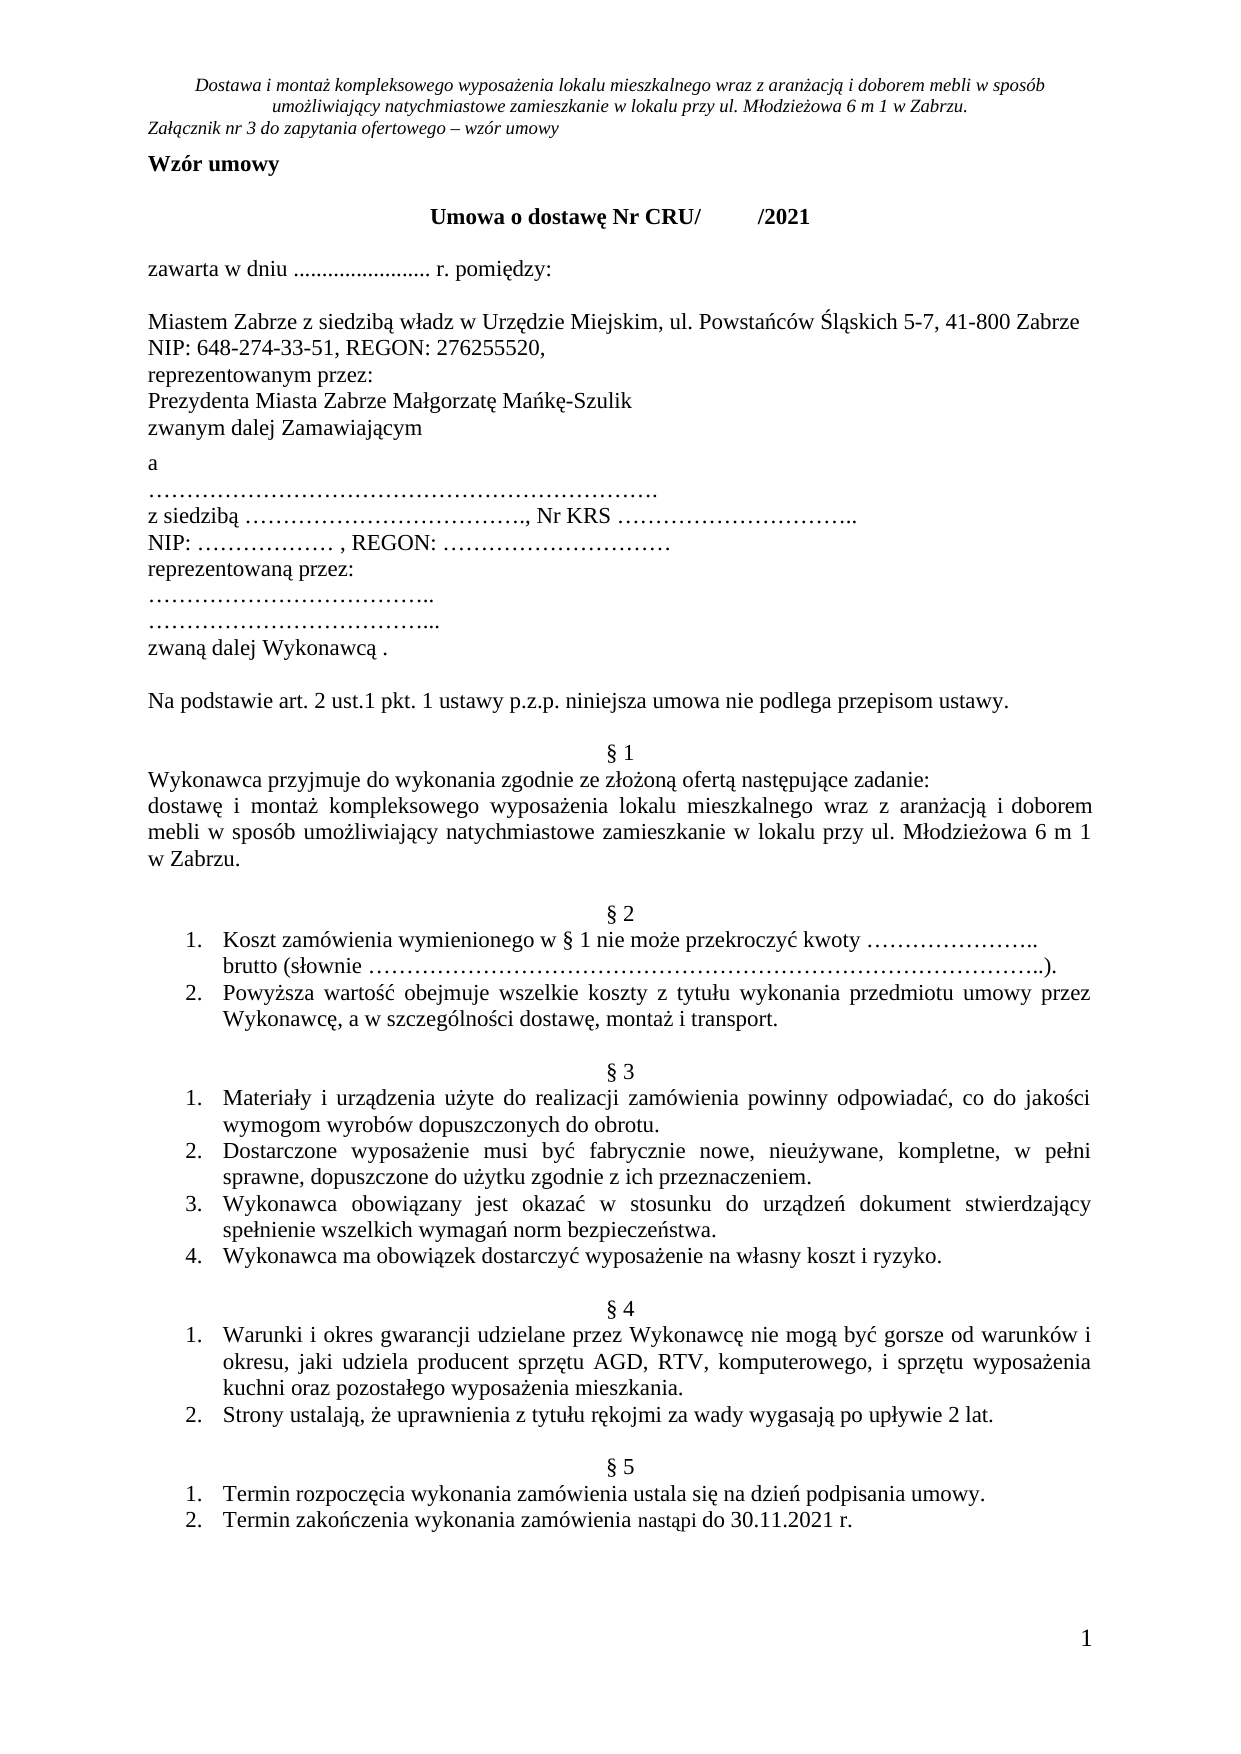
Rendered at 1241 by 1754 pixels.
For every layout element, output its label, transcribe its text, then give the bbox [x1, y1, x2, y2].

text zwanym dalej Zamawiającym [148, 413, 1092, 440]
text brutto (słownie ……………………………………………………………………………..). [223, 953, 1092, 979]
text …………………………………………………………. [148, 476, 1092, 502]
text Wykonawca przyjmuje do wykonania zgodnie ze złożoną ofertą następujące zadanie: [148, 766, 1092, 792]
list Termin rozpoczęcia wykonania zamówienia ustala się na dzień podpisania umowy. [185, 1480, 1092, 1506]
list Wykonawca obowiązany jest okazać w stosunku do urządzeń dokument stwierdzający spełnienie wszelkich wymagań norm bezpieczeństwa. [185, 1190, 1092, 1242]
text § 4 [148, 1295, 1092, 1322]
list Termin zakończenia wykonania zamówienia nastąpi do 30.11.2021 r. [185, 1506, 1092, 1532]
text a [148, 449, 1092, 476]
text reprezentowaną przez: [148, 555, 1092, 581]
list Powyższa wartość obejmuje wszelkie koszty z tytułu wykonania przedmiotu umowy przez Wykonawcę, a w szczególności dostawę, montaż i transport. [185, 979, 1092, 1032]
text zwaną dalej Wykonawcą . [148, 634, 1092, 660]
text Prezydenta Miasta Zabrze Małgorzatę Mańkę-Szulik [148, 387, 1092, 413]
text § 3 [148, 1058, 1092, 1084]
text Miastem Zabrze z siedzibą władz w Urzędzie Miejskim, ul. Powstańców Śląskich 5-7, 41-800 Zabrze [148, 308, 1092, 334]
text Na podstawie art. 2 ust.1 pkt. 1 ustawy p.z.p. niniejsza umowa nie podlega przepisom ustawy. [148, 687, 1092, 713]
list Warunki i okres gwarancji udzielane przez Wykonawcę nie mogą być gorsze od warunków i okresu, jaki udziela producent sprzętu AGD, RTV, komputerowego, i sprzętu wyposażenia kuchni oraz pozostałego wyposażenia mieszkania. [185, 1322, 1092, 1401]
text NIP: 648-274-33-51, REGON: 276255520, [148, 334, 1092, 361]
list Wykonawca ma obowiązek dostarczyć wyposażenie na własny koszt i ryzyko. [185, 1242, 1092, 1269]
list Materiały i urządzenia użyte do realizacji zamówienia powinny odpowiadać, co do jakości wymogom wyrobów dopuszczonych do obrotu. [185, 1084, 1092, 1137]
text Wzór umowy [148, 150, 1092, 176]
text ……………………………….. [148, 581, 1092, 608]
list Dostarczone wyposażenie musi być fabrycznie nowe, nieużywane, kompletne, w pełni sprawne, dopuszczone do użytku zgodnie z ich przeznaczeniem. [185, 1137, 1092, 1190]
list Koszt zamówienia wymienionego w § 1 nie może przekroczyć kwoty ………………….. [185, 926, 1092, 953]
text zawarta w dniu ........................ r. pomiędzy: [148, 255, 1092, 282]
text § 2 [148, 900, 1092, 926]
text § 1 [148, 739, 1092, 766]
text z siedzibą ………………………………., Nr KRS ………………………….. [148, 502, 1092, 528]
list Strony ustalają, że uprawnienia z tytułu rękojmi za wady wygasają po upływie 2 lat. [185, 1401, 1092, 1427]
text NIP: ……………… , REGON: ………………………… [148, 528, 1092, 555]
text reprezentowanym przez: [148, 361, 1092, 387]
text dostawę i montaż kompleksowego wyposażenia lokalu mieszkalnego wraz z aranżacją i doborem mebli w sposób umożliwiający natychmiastowe zamieszkanie w lokalu przy ul. Młodzieżowa 6 m 1 w Zabrzu. [148, 792, 1092, 871]
text ………………………………... [148, 608, 1092, 634]
text § 5 [148, 1453, 1092, 1480]
text Umowa o dostawę Nr CRU/ /2021 [148, 203, 1092, 229]
